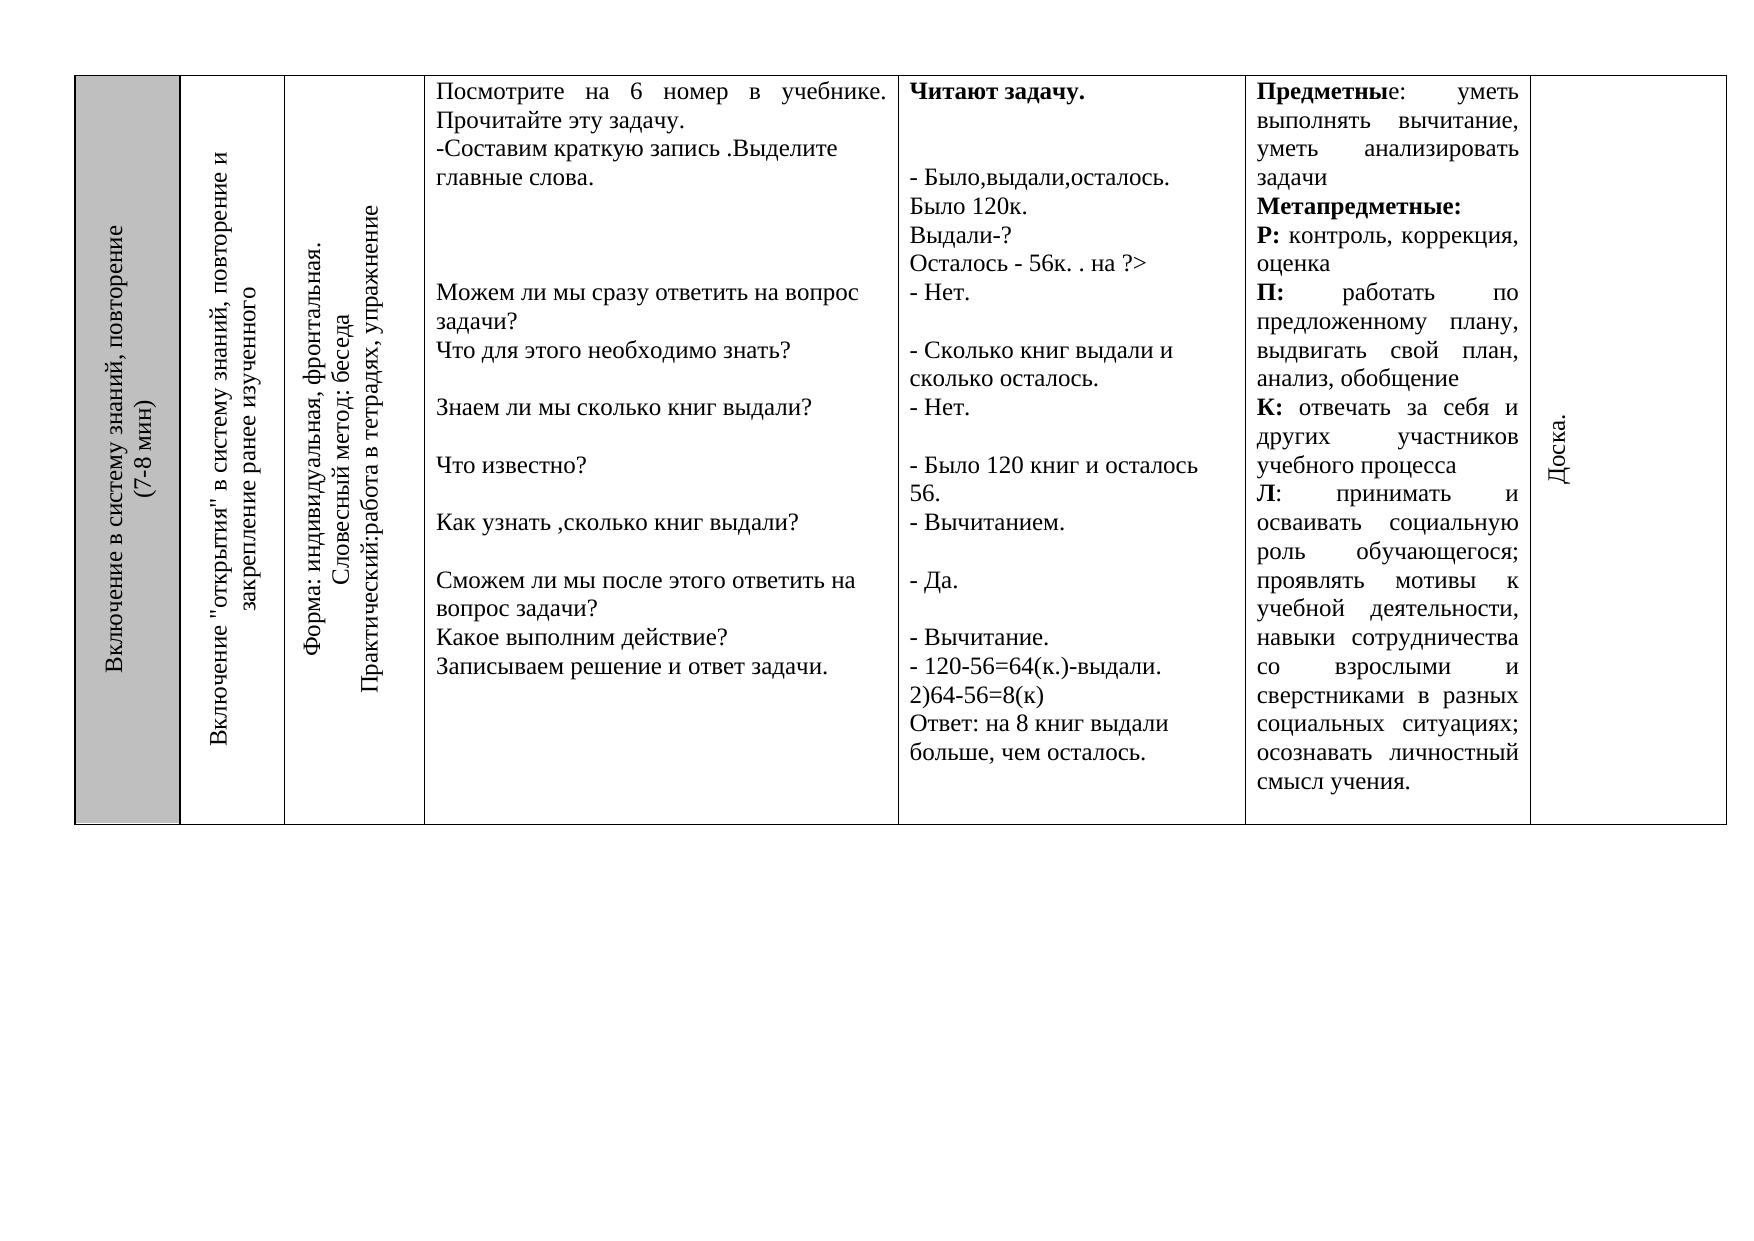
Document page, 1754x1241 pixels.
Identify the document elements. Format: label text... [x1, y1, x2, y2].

table_cell Доска. [1531, 76, 1726, 823]
table_cell Предметные: уметь выполнять вычитание, уметь анализировать задачи Метапредметные: Р: контроль, коррекция, оценка П: работать по предложенному плану, выдвигать свой план, анализ, обобщение К: отвечать за себя и других участников учебного процесса Л: принимать и осваивать социальную роль обучающегося; проявлять мотивы к учебной деятельности, навыки сотрудничества со взрослыми и сверстниками в разных социальных ситуациях; осознавать личностный смысл учения. [1246, 76, 1530, 823]
table_cell Посмотрите на 6 номер в учебнике. Прочитайте эту задачу. -Составим краткую запись .Выделите главные слова. Можем ли мы сразу ответить на вопрос задачи? Что для этого необходимо знать? Знаем ли мы сколько книг выдали? Что известно? Как узнать ,сколько книг выдали? Сможем ли мы после этого ответить на вопрос задачи? Какое выполним действие? Записываем решение и ответ задачи. [425, 76, 898, 823]
table_cell Читают задачу. - Было,выдали,осталось. Было 120к. Выдали-? Осталось - 56к. . на ?> - Нет. - Сколько книг выдали и сколько осталось. - Нет. - Было 120 книг и осталось 56. - Вычитанием. - Да. - Вычитание. - 120-56=64(к.)-выдали. 2)64-56=8(к) Ответ: на 8 книг выдали больше, чем осталось. [899, 76, 1245, 823]
table_cell Включение в систему знаний, повторение (7-8 мин) [76, 76, 179, 823]
table_cell Форма: индивидуальная, фронтальная. Словесный метод: беседа Практический:работа в тетрадях, упражнение [285, 76, 424, 823]
table_cell Включение "открытия" в систему знаний, повторение и закрепление ранее изученного [181, 76, 284, 823]
